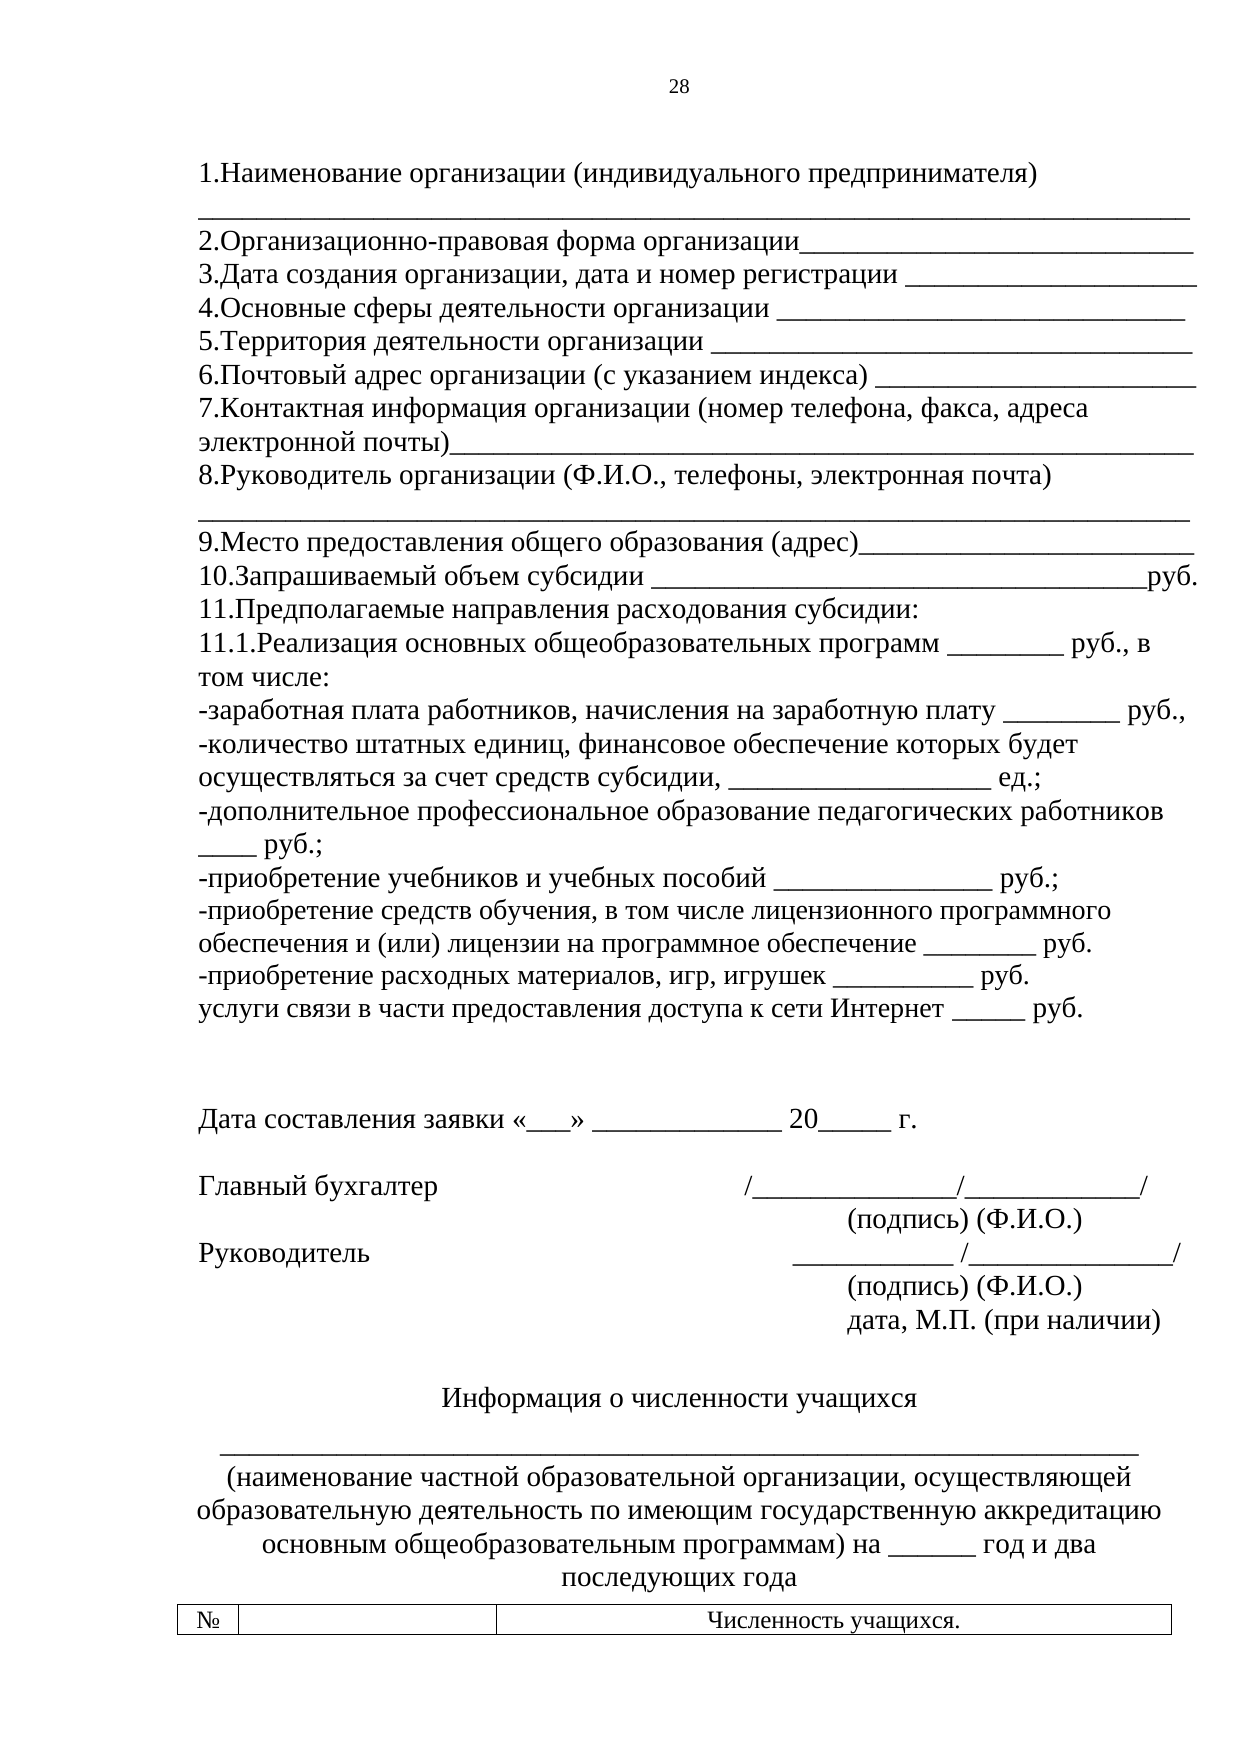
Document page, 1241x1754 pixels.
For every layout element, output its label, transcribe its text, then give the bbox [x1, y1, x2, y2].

text Информация о численности учащихся [177, 1380, 1181, 1414]
table_header 1.Наименование организации (индивидуального предпринимателя) ____________________________________________________________________ 2.Организационно-правовая форма организации___________________________ 3.Дата создания организации, дата и номер регистрации ____________________ 4.Основные сферы деятельности организации ____________________________ 5.Территория деятельности организации _________________________________ 6.Почтовый адрес организации (с указанием индекса) ______________________ 7.Контактная информация организации (номер телефона, факса, адреса электронной почты)___________________________________________________ 8.Руководитель организации (Ф.И.О., телефоны, электронная почта) ____________________________________________________________________ 9.Место предоставления общего образования (адрес)_______________________ 10.Запрашиваемый объем субсидии __________________________________руб. 11.Предполагаемые направления расходования субсидии: 11.1.Реализация основных общеобразовательных программ ________ руб., в том числе: -заработная плата работников, начисления на заработную плату ________ руб., -количество штатных единиц, финансовое обеспечение которых будет осуществляться за счет средств субсидии, __________________ ед.; -дополнительное профессиональное образование педагогических работников ____ руб.; -приобретение учебников и учебных пособий _______________ руб.; -приобретение средств обучения, в том числе лицензионного программного обеспечения и (или) лицензии на программное обеспечение ________ руб. -приобретение расходных материалов, игр, игрушек __________ руб. услуги связи в части предоставления доступа к сети Интернет _____ руб. Дата составления заявки «___» _____________ 20_____ г. Главный бухгалтер /______________/____________/ (подпись) (Ф.И.О.) Руководитель ___________ /______________/ (подпись) (Ф.И.О.) дата, М.П. (при наличии) [187, 122, 1211, 1369]
table_header № п/п [178, 1605, 238, 1634]
text _______________________________________________________________ (наименование частной образовательной организации, осуществляющей образовательную деятельность по имеющим государственную аккредитацию основным общеобразовательным программам) на ______ год и два последующих года [177, 1425, 1181, 1593]
table_header [239, 1605, 496, 1634]
table_header Численность учащихся. [497, 1605, 1171, 1634]
